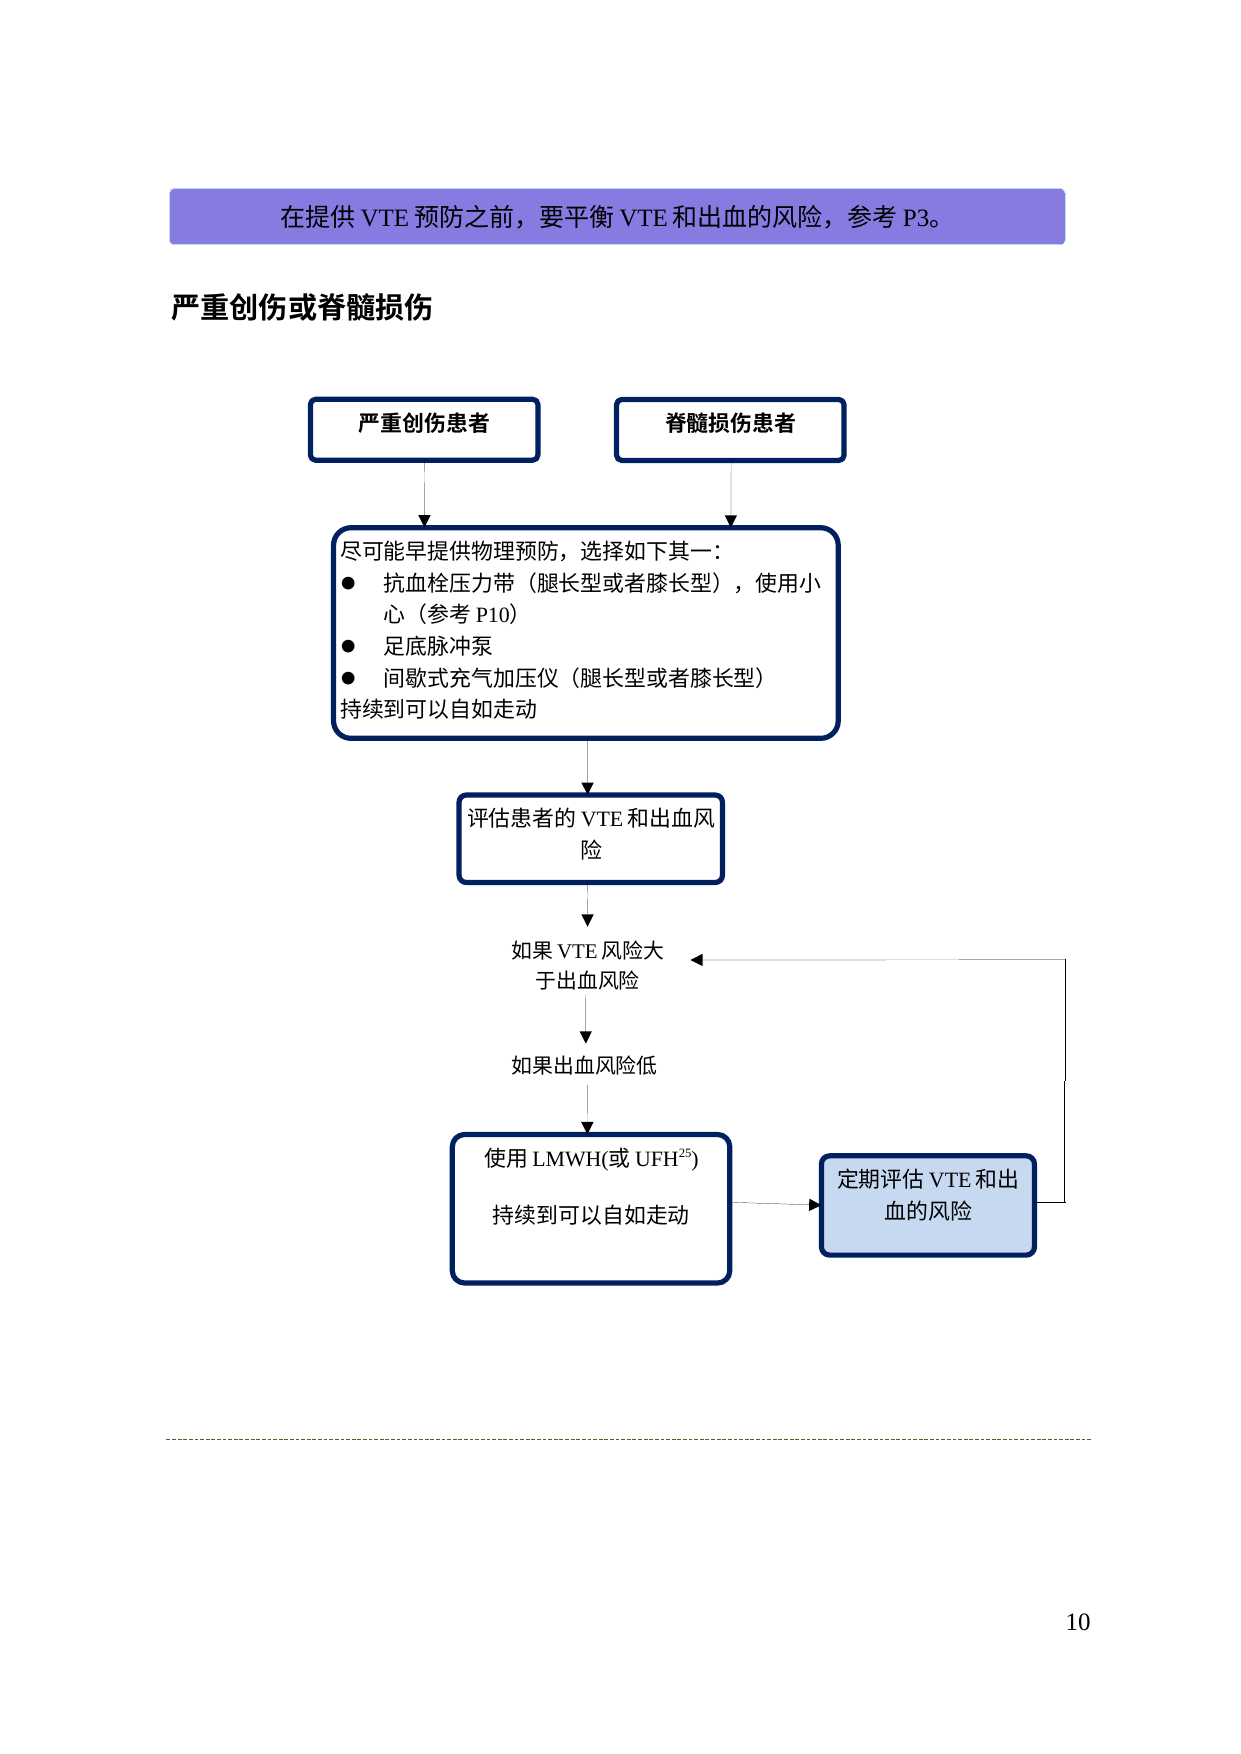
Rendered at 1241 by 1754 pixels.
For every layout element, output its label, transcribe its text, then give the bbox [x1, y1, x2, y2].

text 严重创伤或脊髓损伤 [171, 285, 1090, 327]
